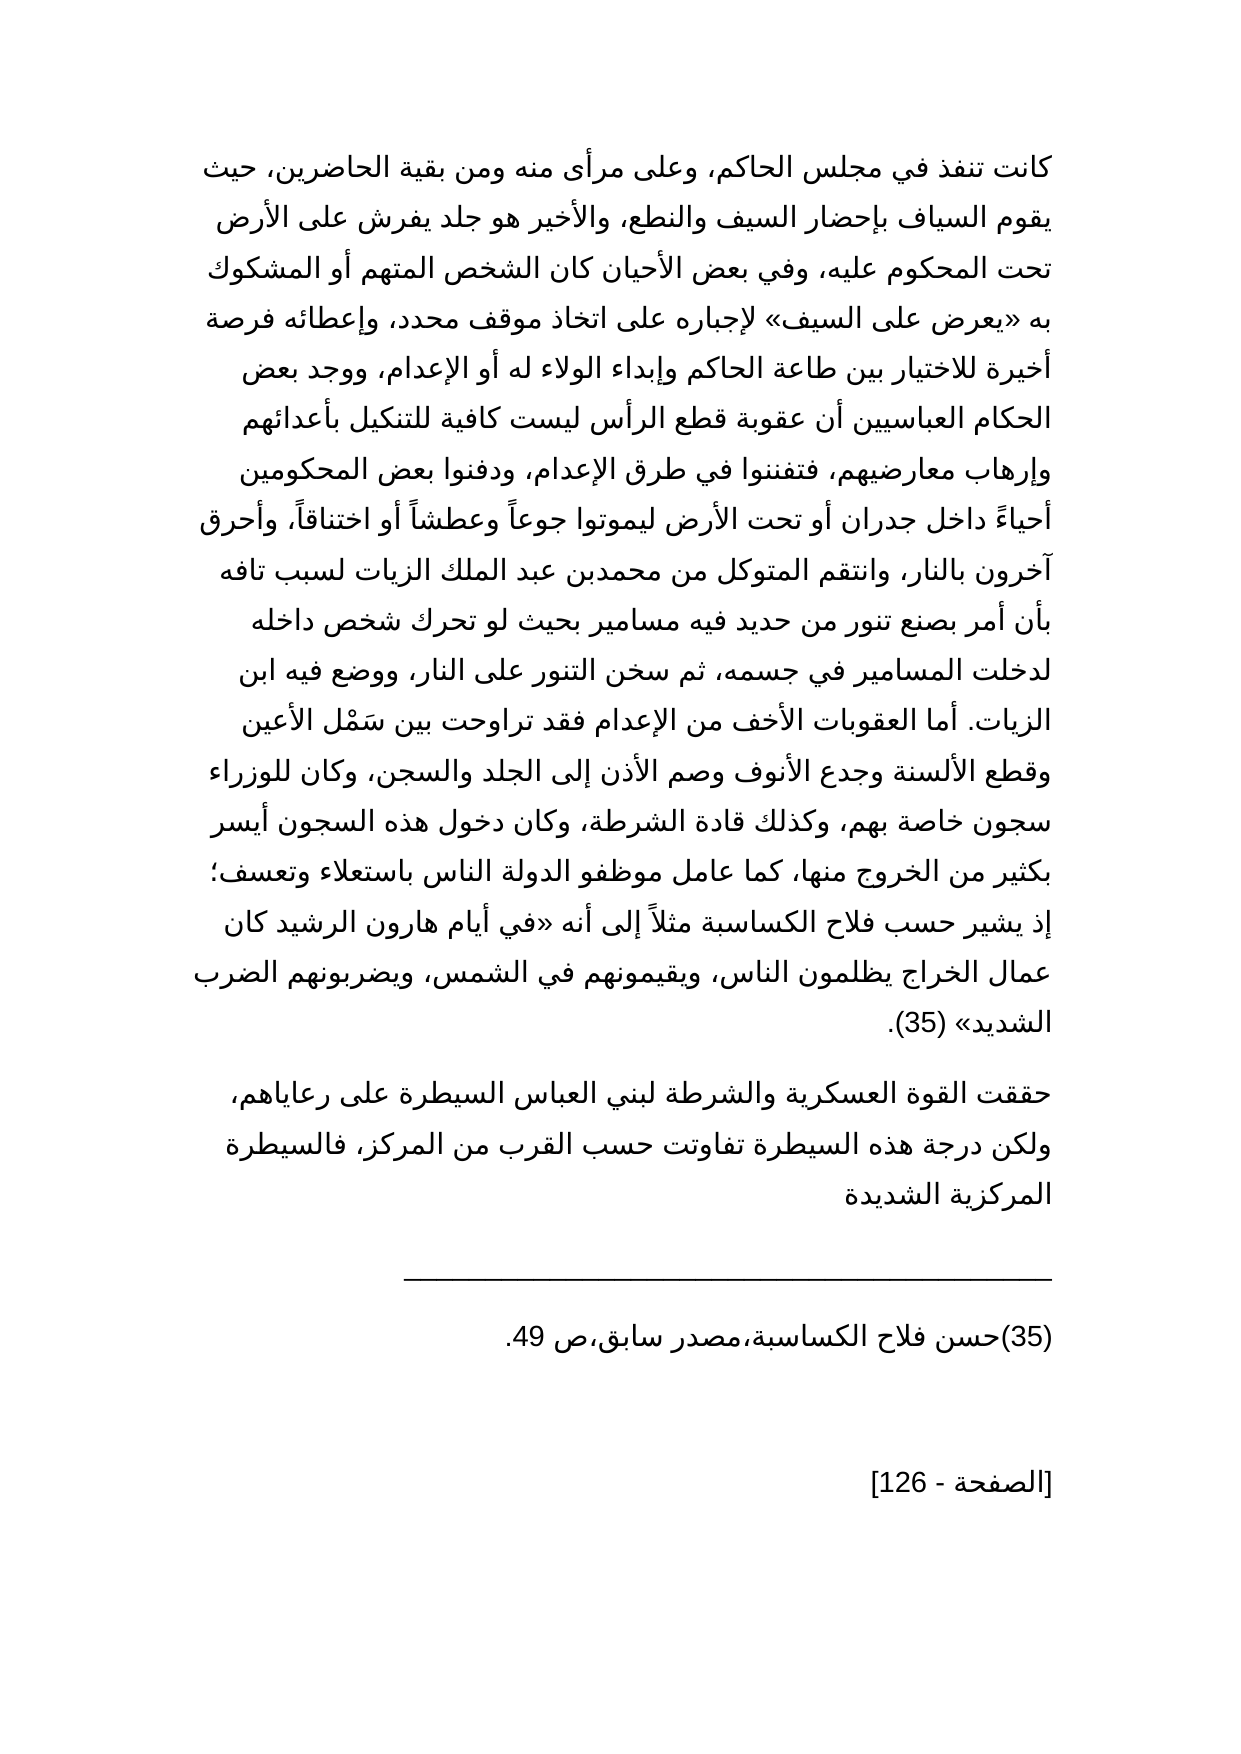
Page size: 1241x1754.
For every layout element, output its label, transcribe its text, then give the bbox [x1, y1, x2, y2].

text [187, 150, 1053, 1039]
text ________________________________________ [187, 1248, 1053, 1282]
text [الصفحة - 126] [187, 1465, 1053, 1498]
text حققت القوة العسكرية والشرطة لبني العباس السيطرة على رعاياهم، ولكن درجة هذه السيطرة تفاوتت حسب القرب من المركز، فالسيطرة المركزية الشديدة [187, 1076, 1053, 1211]
text (35)حسن فلاح الکساسبة،مصدر سابق،ص 49. [187, 1319, 1053, 1353]
